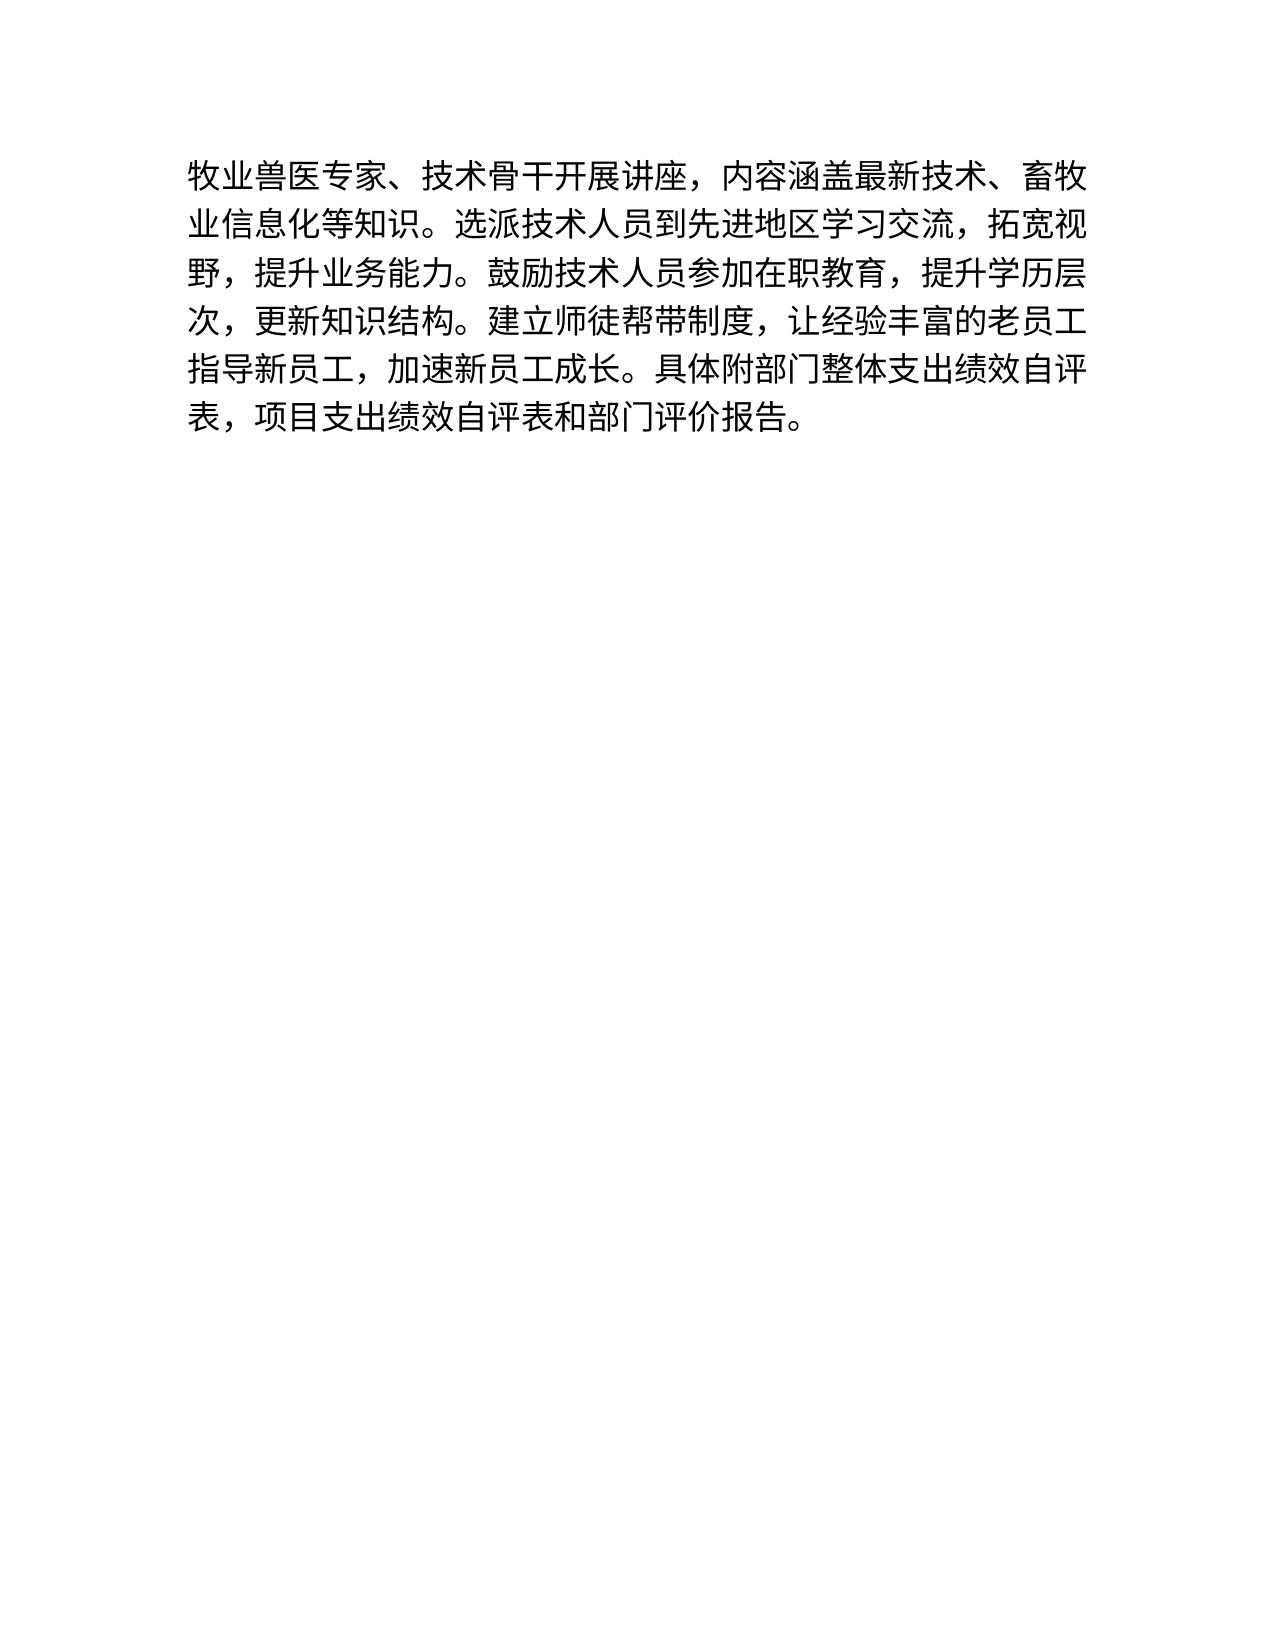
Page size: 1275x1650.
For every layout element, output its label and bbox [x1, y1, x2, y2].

text [187, 150, 1087, 439]
